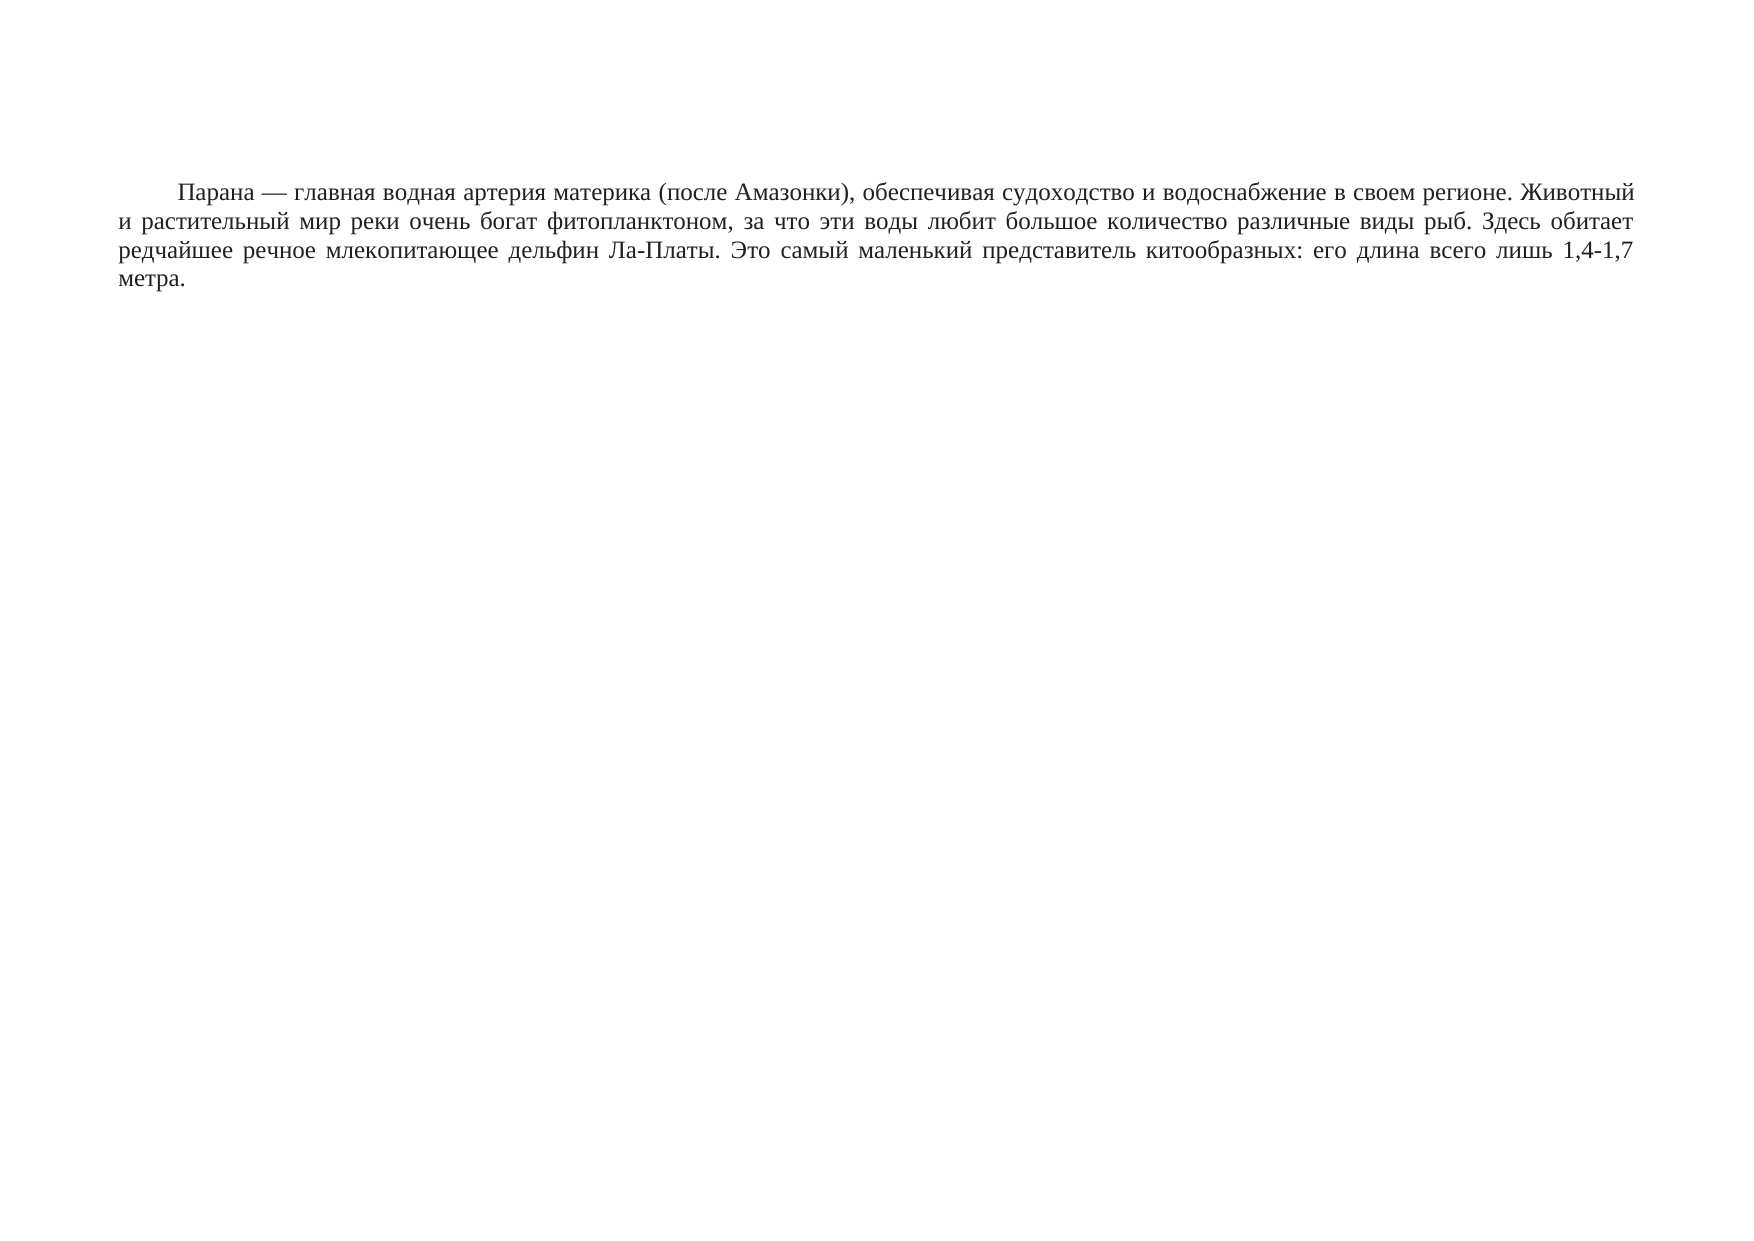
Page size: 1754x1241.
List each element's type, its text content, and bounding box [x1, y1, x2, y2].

text Парана — главная водная артерия материка (после Амазонки), обеспечивая судоходство и водоснабжение в своем регионе. Животный и растительный мир реки очень богат фитопланктоном, за что эти воды любит большое количество различные виды рыб. Здесь обитает редчайшее речное млекопитающее дельфин Ла-Платы. Это самый маленький представитель китообразных: его длина всего лишь 1,4-1,7 метра. [118, 177, 1636, 292]
